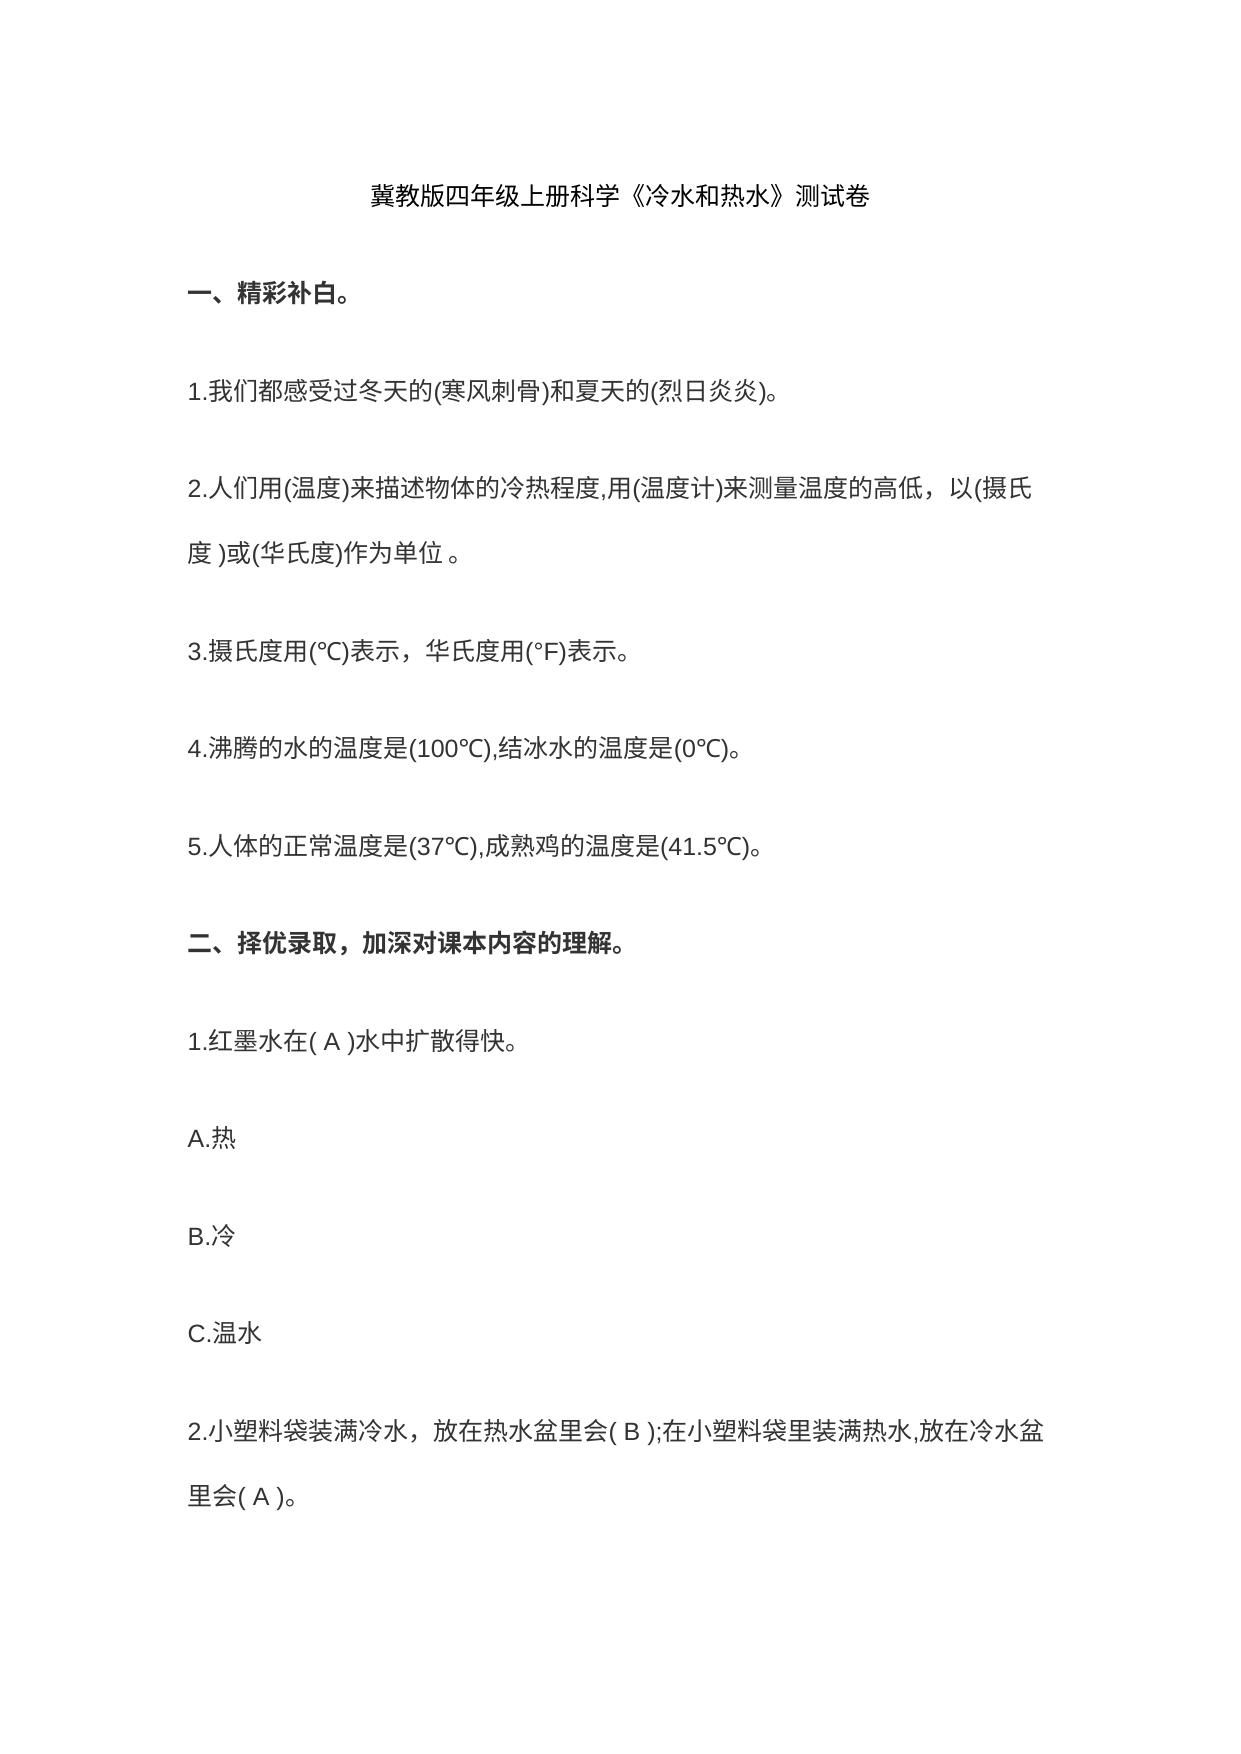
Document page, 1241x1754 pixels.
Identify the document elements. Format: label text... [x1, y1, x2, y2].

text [187, 259, 1053, 1527]
text 冀教版四年级上册科学《冷水和热水》测试卷 [187, 162, 1053, 227]
